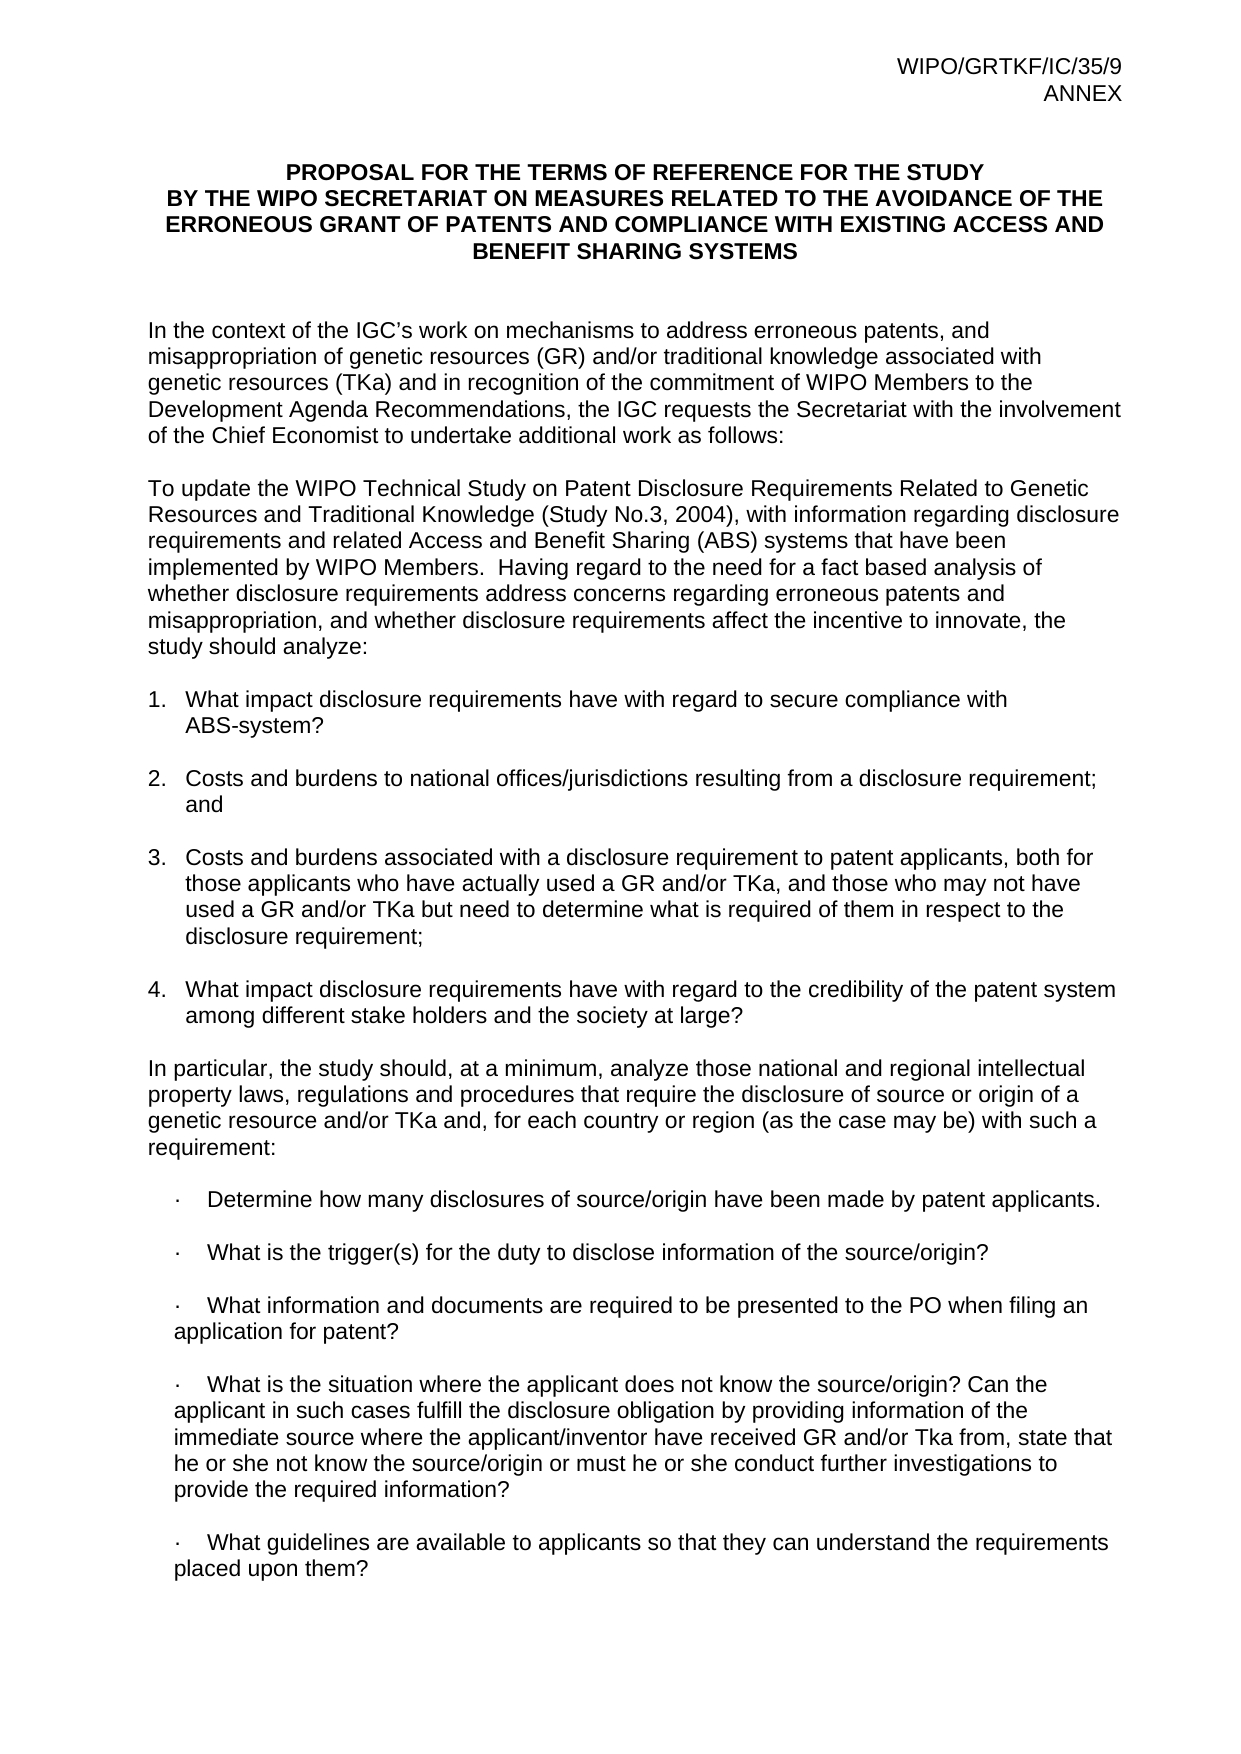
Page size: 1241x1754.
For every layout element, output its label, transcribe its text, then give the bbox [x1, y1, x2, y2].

list What is the trigger(s) for the duty to disclose information of the source/origin? [173, 1239, 1122, 1265]
list What guidelines are available to applicants so that they can understand the requirements placed upon them? [173, 1529, 1122, 1582]
text In particular, the study should, at a minimum, analyze those national and regional intellectual property laws, regulations and procedures that require the disclosure of source or origin of a genetic resource and/or TKa and, for each country or region (as the case may be) with such a requirement: [148, 1054, 1122, 1160]
list Costs and burdens to national offices/jurisdictions resulting from a disclosure requirement; and [148, 765, 1122, 817]
list What information and documents are required to be presented to the PO when filing an application for patent? [173, 1292, 1122, 1344]
list Costs and burdens associated with a disclosure requirement to patent applicants, both for those applicants who have actually used a GR and/or TKa, and those who may not have used a GR and/or TKa but need to determine what is required of them in respect to the disclosure requirement; [148, 844, 1122, 949]
text BY THE WIPO SECRETARIAT ON MEASURES RELATED TO THE AVOIDANCE OF THE ERRONEOUS GRANT OF PATENTS AND COMPLIANCE WITH EXISTING ACCESS AND BENEFIT SHARING SYSTEMS [148, 185, 1122, 264]
list What impact disclosure requirements have with regard to secure compliance with ABS-system? [148, 686, 1122, 738]
text In the context of the IGC’s work on mechanisms to address erroneous patents, and misappropriation of genetic resources (GR) and/or traditional knowledge associated with genetic resources (TKa) and in recognition of the commitment of WIPO Members to the Development Agenda Recommendations, the IGC requests the Secretariat with the involvement of the Chief Economist to undertake additional work as follows: [148, 317, 1122, 448]
text PROPOSAL FOR THE TERMS OF REFERENCE FOR THE STUDY [148, 158, 1122, 185]
list What impact disclosure requirements have with regard to the credibility of the patent system among different stake holders and the society at large? [148, 976, 1122, 1028]
list Determine how many disclosures of source/origin have been made by patent applicants. [173, 1186, 1122, 1213]
text To update the WIPO Technical Study on Patent Disclosure Requirements Related to Genetic Resources and Traditional Knowledge (Study No.3, 2004), with information regarding disclosure requirements and related Access and Benefit Sharing (ABS) systems that have been implemented by WIPO Members. Having regard to the need for a fact based analysis of whether disclosure requirements address concerns regarding erroneous patents and misappropriation, and whether disclosure requirements affect the incentive to innovate, the study should analyze: [148, 475, 1122, 659]
list What is the situation where the applicant does not know the source/origin? Can the applicant in such cases fulfill the disclosure obligation by providing information of the immediate source where the applicant/inventor have received GR and/or Tka from, state that he or she not know the source/origin or must he or she conduct further investigations to provide the required information? [173, 1371, 1122, 1503]
